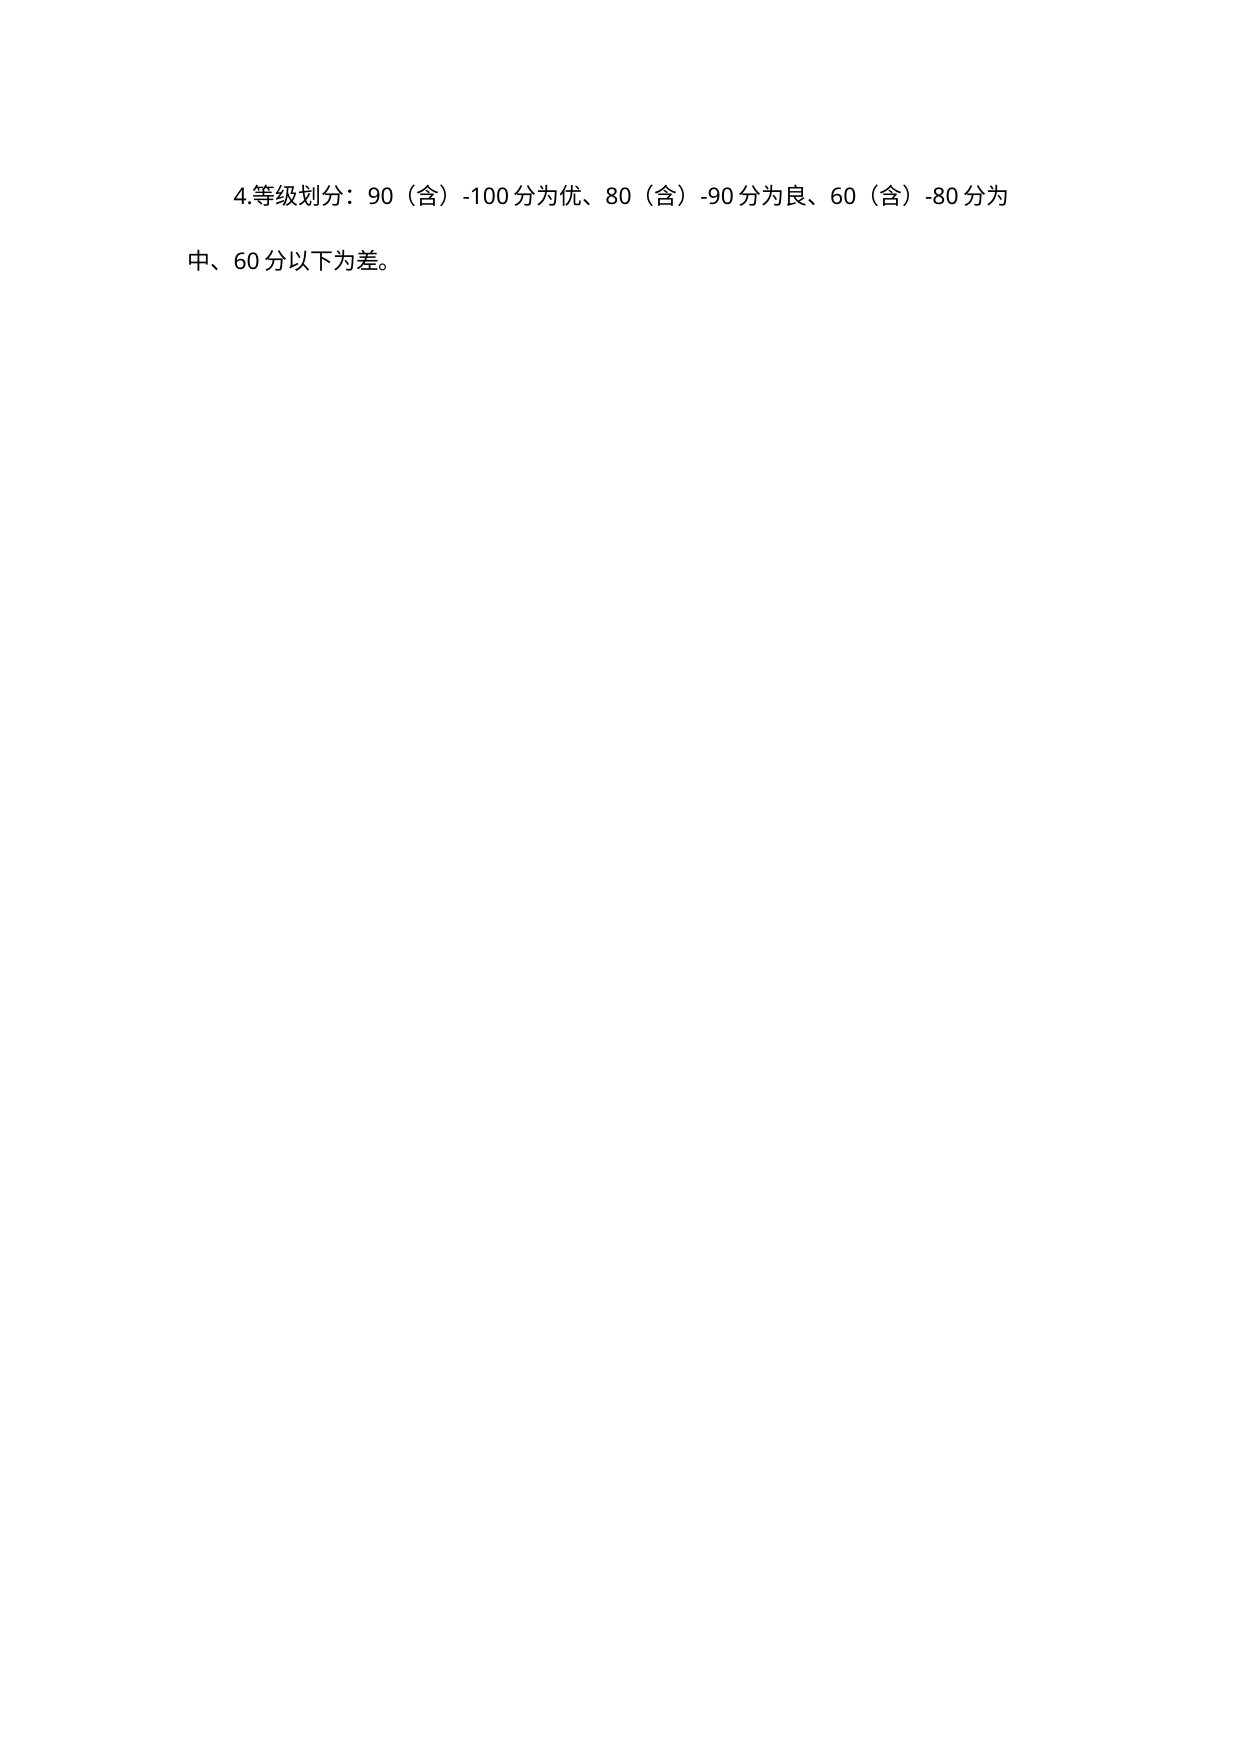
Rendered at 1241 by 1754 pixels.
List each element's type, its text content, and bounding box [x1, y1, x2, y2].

list 4.等级划分：90（含）-100分为优、80（含）-90分为良、60（含）-80分为中、60分以下为差。 [187, 162, 1053, 292]
